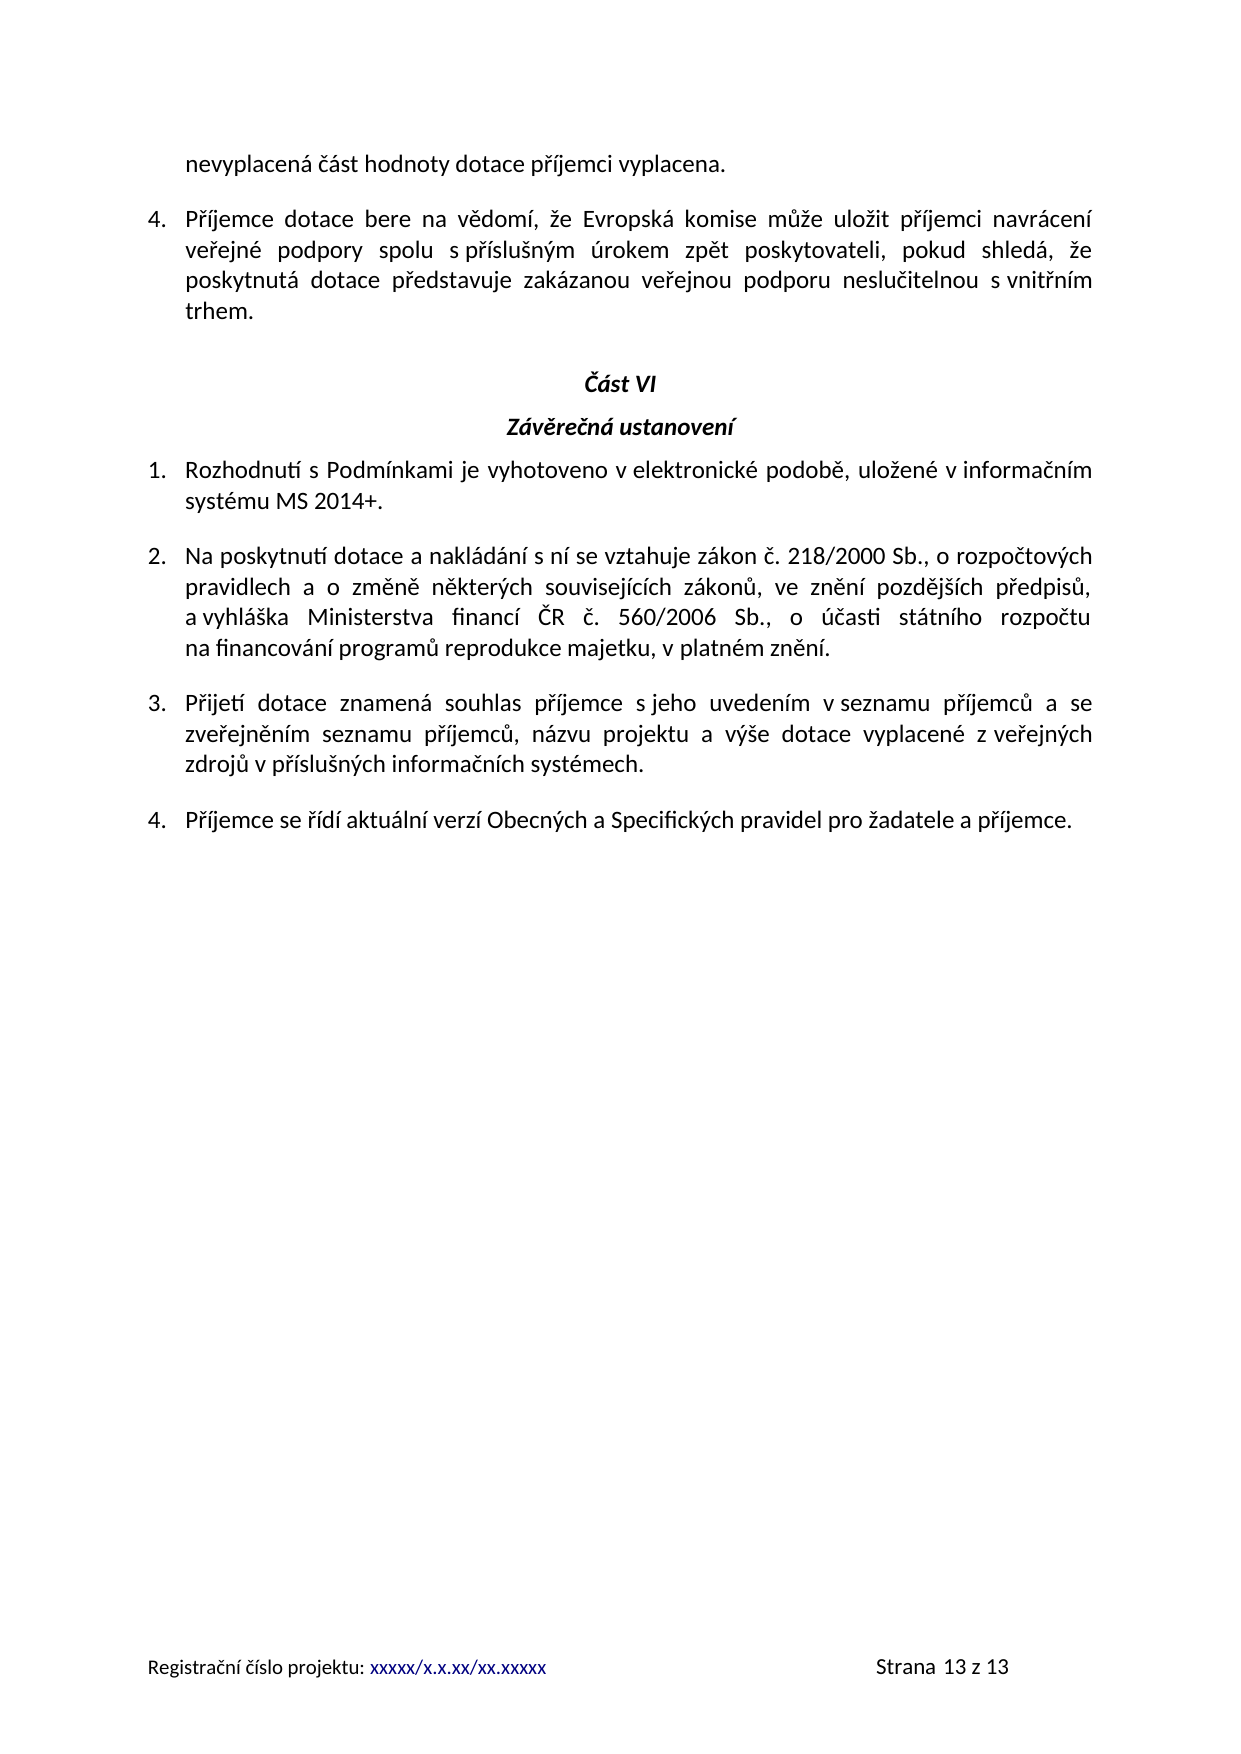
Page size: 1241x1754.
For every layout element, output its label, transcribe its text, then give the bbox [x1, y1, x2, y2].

list Příjemce se řídí aktuální verzí Obecných a Specifických pravidel pro žadatele a příjemce. [148, 804, 1093, 834]
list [148, 148, 1092, 178]
list Přijetí dotace znamená souhlas příjemce s jeho uvedením v seznamu příjemců a se zveřejněním seznamu příjemců, názvu projektu a výše dotace vyplacené z veřejných zdrojů v příslušných informačních systémech. [148, 687, 1092, 779]
text Část VI [148, 368, 1092, 399]
list Příjemce dotace bere na vědomí, že Evropská komise může uložit příjemci navrácení veřejné podpory spolu s příslušným úrokem zpět poskytovateli, pokud shledá, že poskytnutá dotace představuje zakázanou veřejnou podporu neslučitelnou s vnitřním trhem. [148, 203, 1093, 325]
list Na poskytnutí dotace a nakládání s ní se vztahuje zákon č. 218/2000 Sb., o rozpočtových pravidlech a o změně některých souvisejících zákonů, ve znění pozdějších předpisů, a vyhláška Ministerstva financí ČR č. 560/2006 Sb., o účasti státního rozpočtu na financování programů reprodukce majetku, v platném znění. [148, 540, 1092, 662]
list Rozhodnutí s Podmínkami je vyhotoveno v elektronické podobě, uložené v informačním systému MS 2014+. [148, 454, 1092, 515]
text Závěrečná ustanovení [148, 411, 1092, 442]
